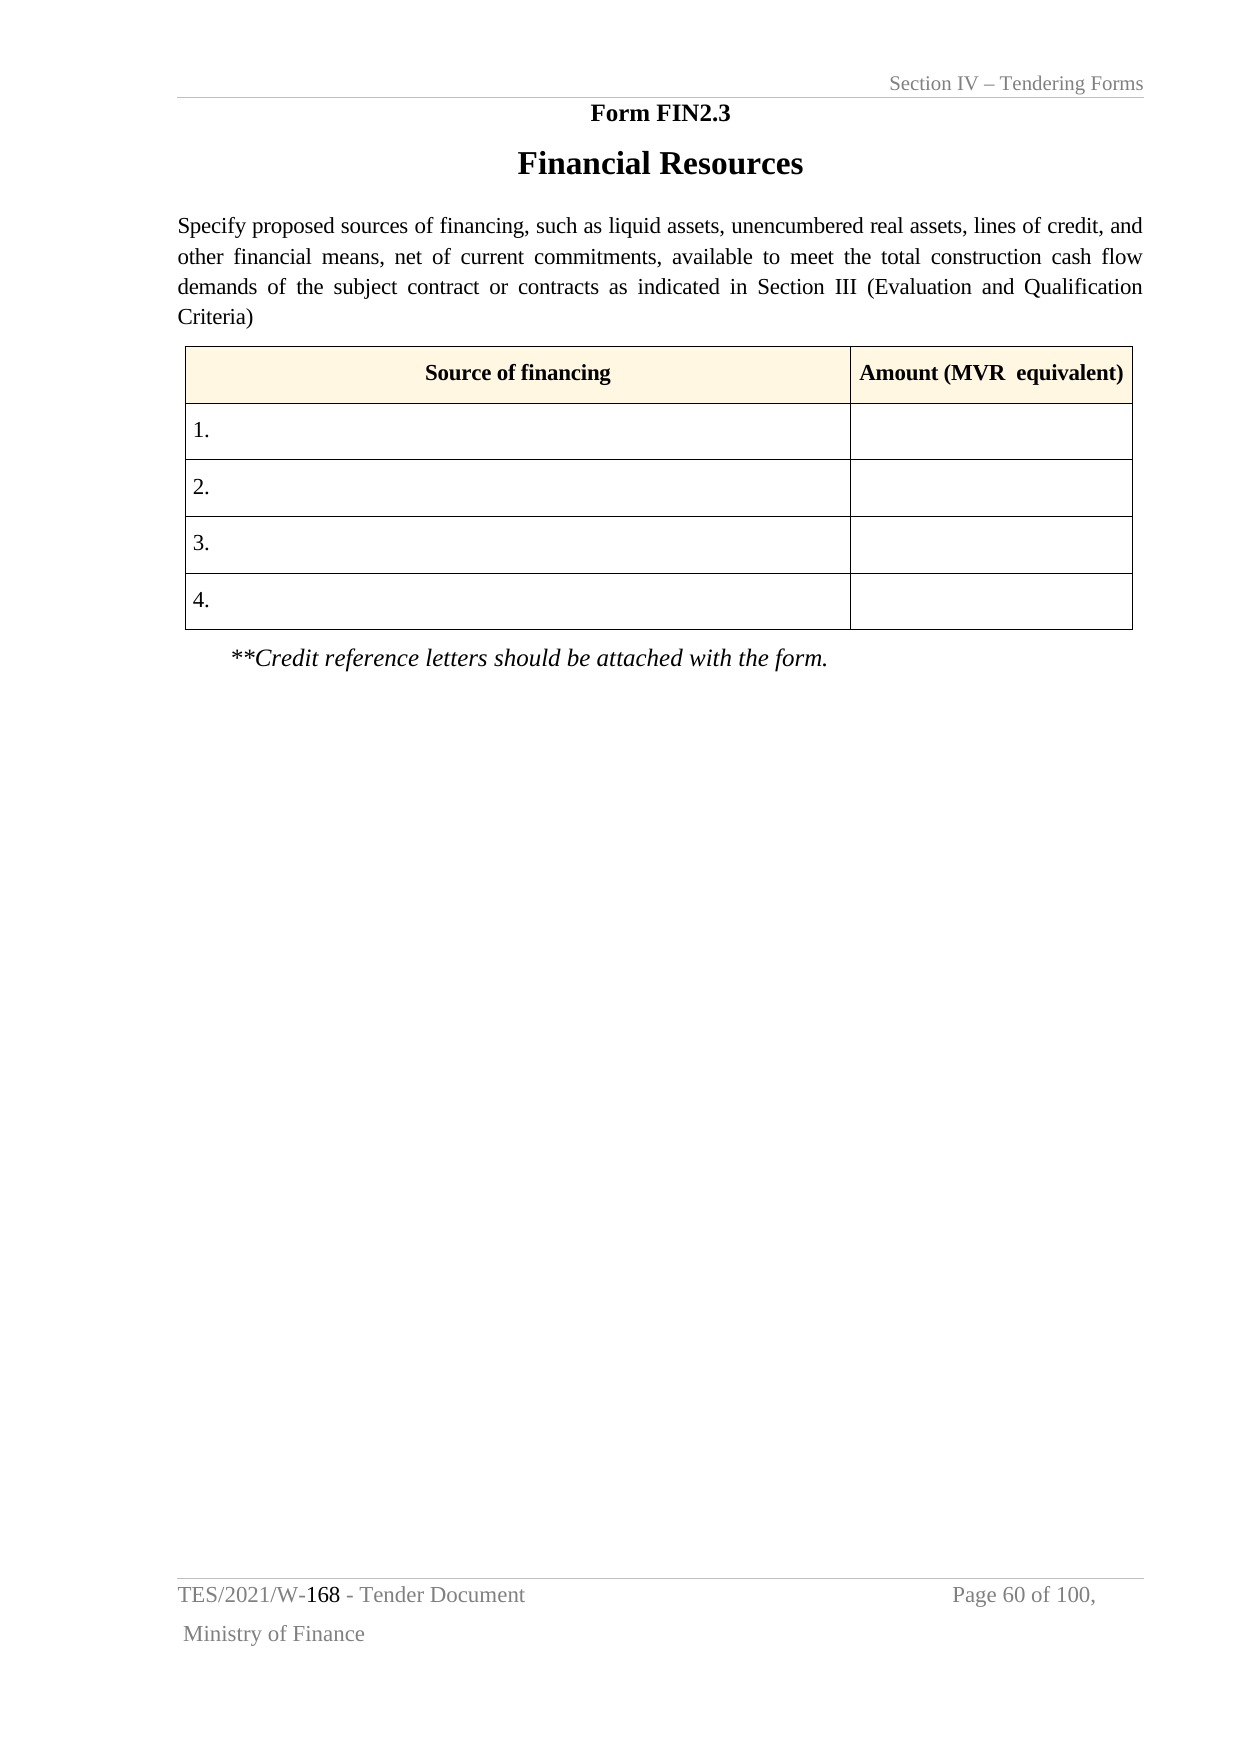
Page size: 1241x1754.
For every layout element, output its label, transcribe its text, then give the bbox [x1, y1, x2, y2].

text **Credit reference letters should be attached with the form. [177, 643, 1144, 672]
table_cell 3. [186, 517, 850, 573]
table_cell [851, 517, 1132, 573]
text Financial Resources [177, 143, 1144, 182]
table_cell [851, 404, 1132, 459]
table_cell [851, 460, 1132, 516]
table_cell 2. [186, 460, 850, 516]
text Specify proposed sources of financing, such as liquid assets, unencumbered real assets, lines of credit, and other financial means, net of current commitments, available to meet the total construction cash flow demands of the subject contract or contracts as indicated in Section III (Evaluation and Qualification Criteria) [177, 213, 1144, 329]
table_cell [851, 574, 1132, 629]
table_cell 4. [186, 574, 850, 629]
table_header Amount (MVR equivalent) [851, 347, 1132, 403]
table_cell 1. [186, 404, 850, 459]
text Form FIN2.3 [177, 98, 1144, 127]
table_header Source of financing [186, 347, 850, 403]
